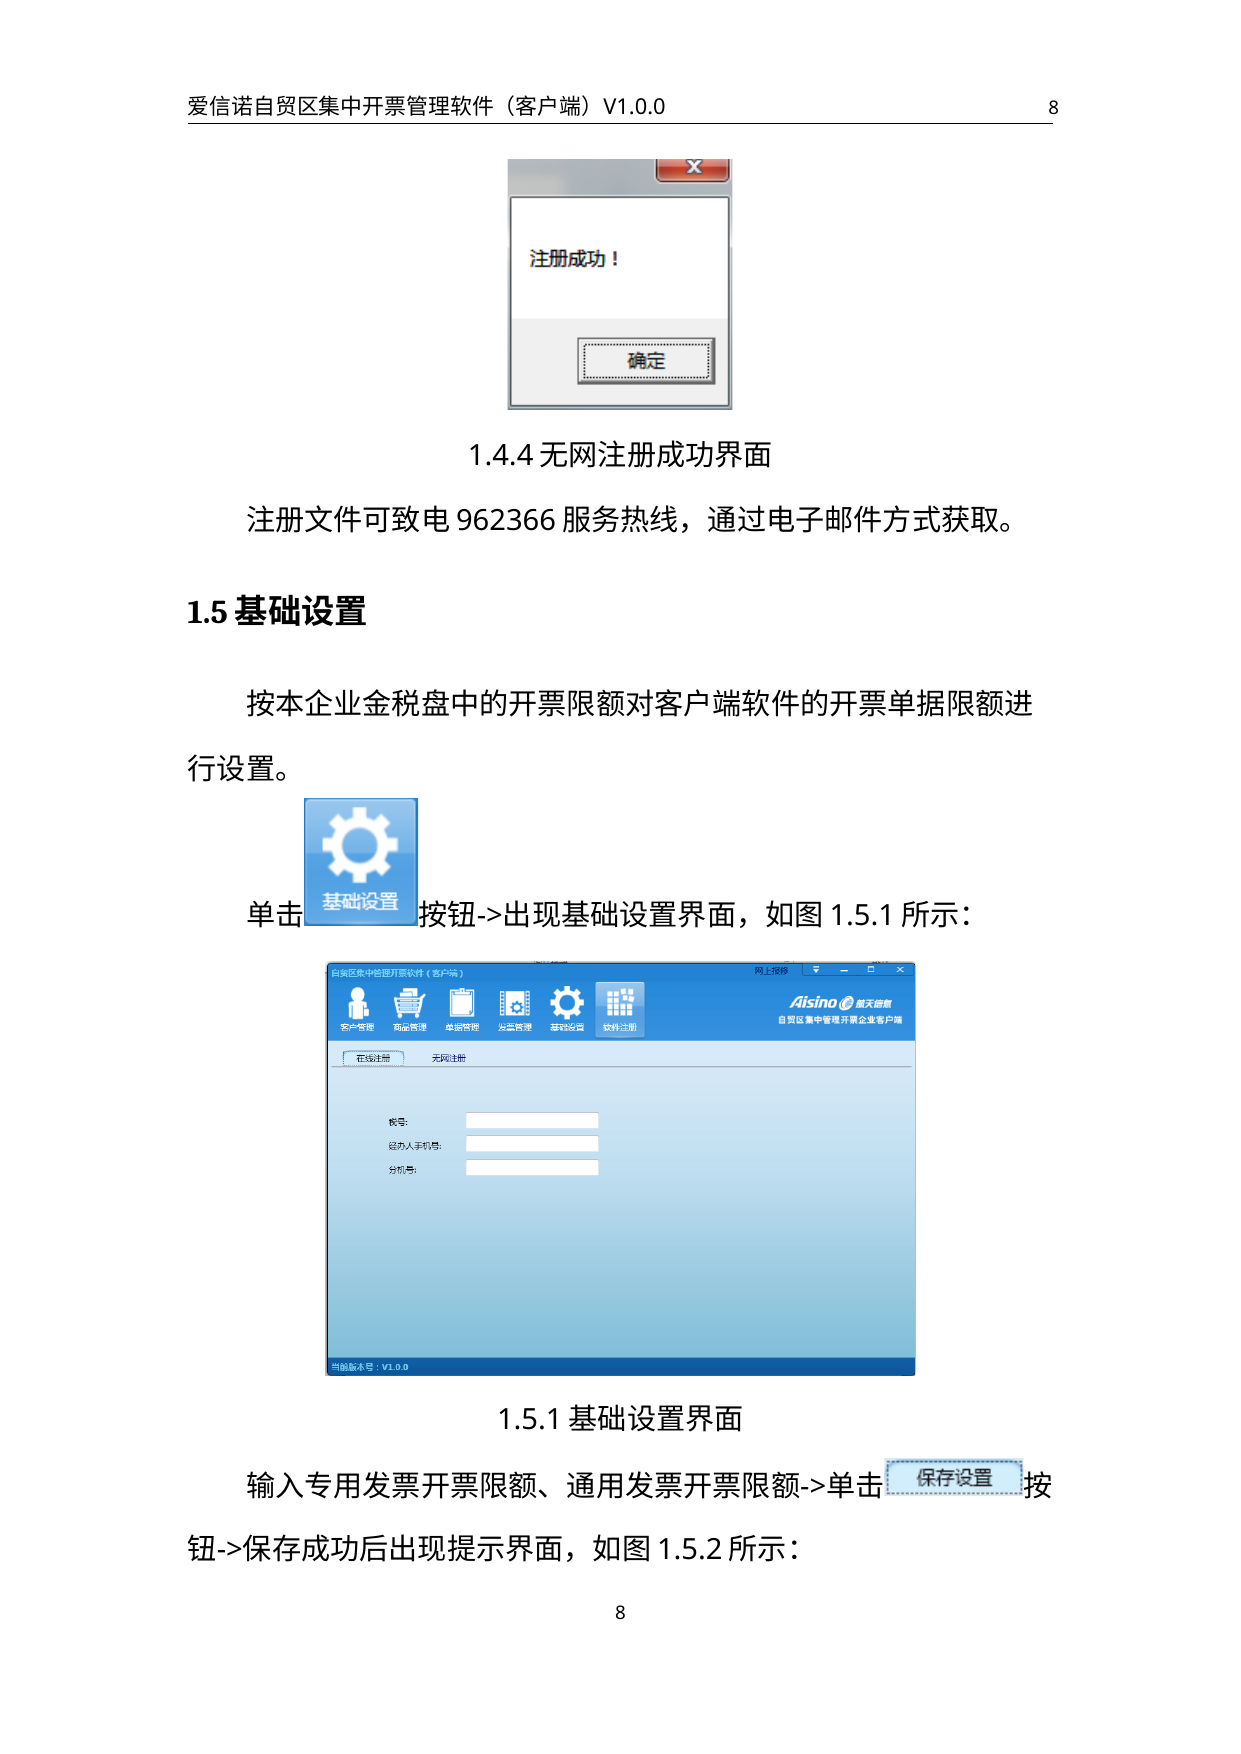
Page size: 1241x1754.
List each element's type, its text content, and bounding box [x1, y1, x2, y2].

subtitle 1.5基础设置 [187, 577, 1053, 642]
text 单击按钮->出现基础设置界面，如图1.5.1所示： [187, 799, 1053, 961]
text 1.5.1基础设置界面 [187, 1384, 1053, 1449]
picture [325, 961, 916, 1376]
text 注册文件可致电962366服务热线，通过电子邮件方式获取。 [187, 485, 1053, 550]
picture [304, 798, 419, 926]
picture [507, 159, 733, 410]
text 1.4.4无网注册成功界面 [187, 420, 1053, 485]
text 输入专用发票开票限额、通用发票开票限额->单击按钮->保存成功后出现提示界面，如图1.5.2所示： [187, 1449, 1053, 1579]
text 按本企业金税盘中的开票限额对客户端软件的开票单据限额进行设置。 [187, 669, 1053, 799]
picture [884, 1458, 1024, 1496]
